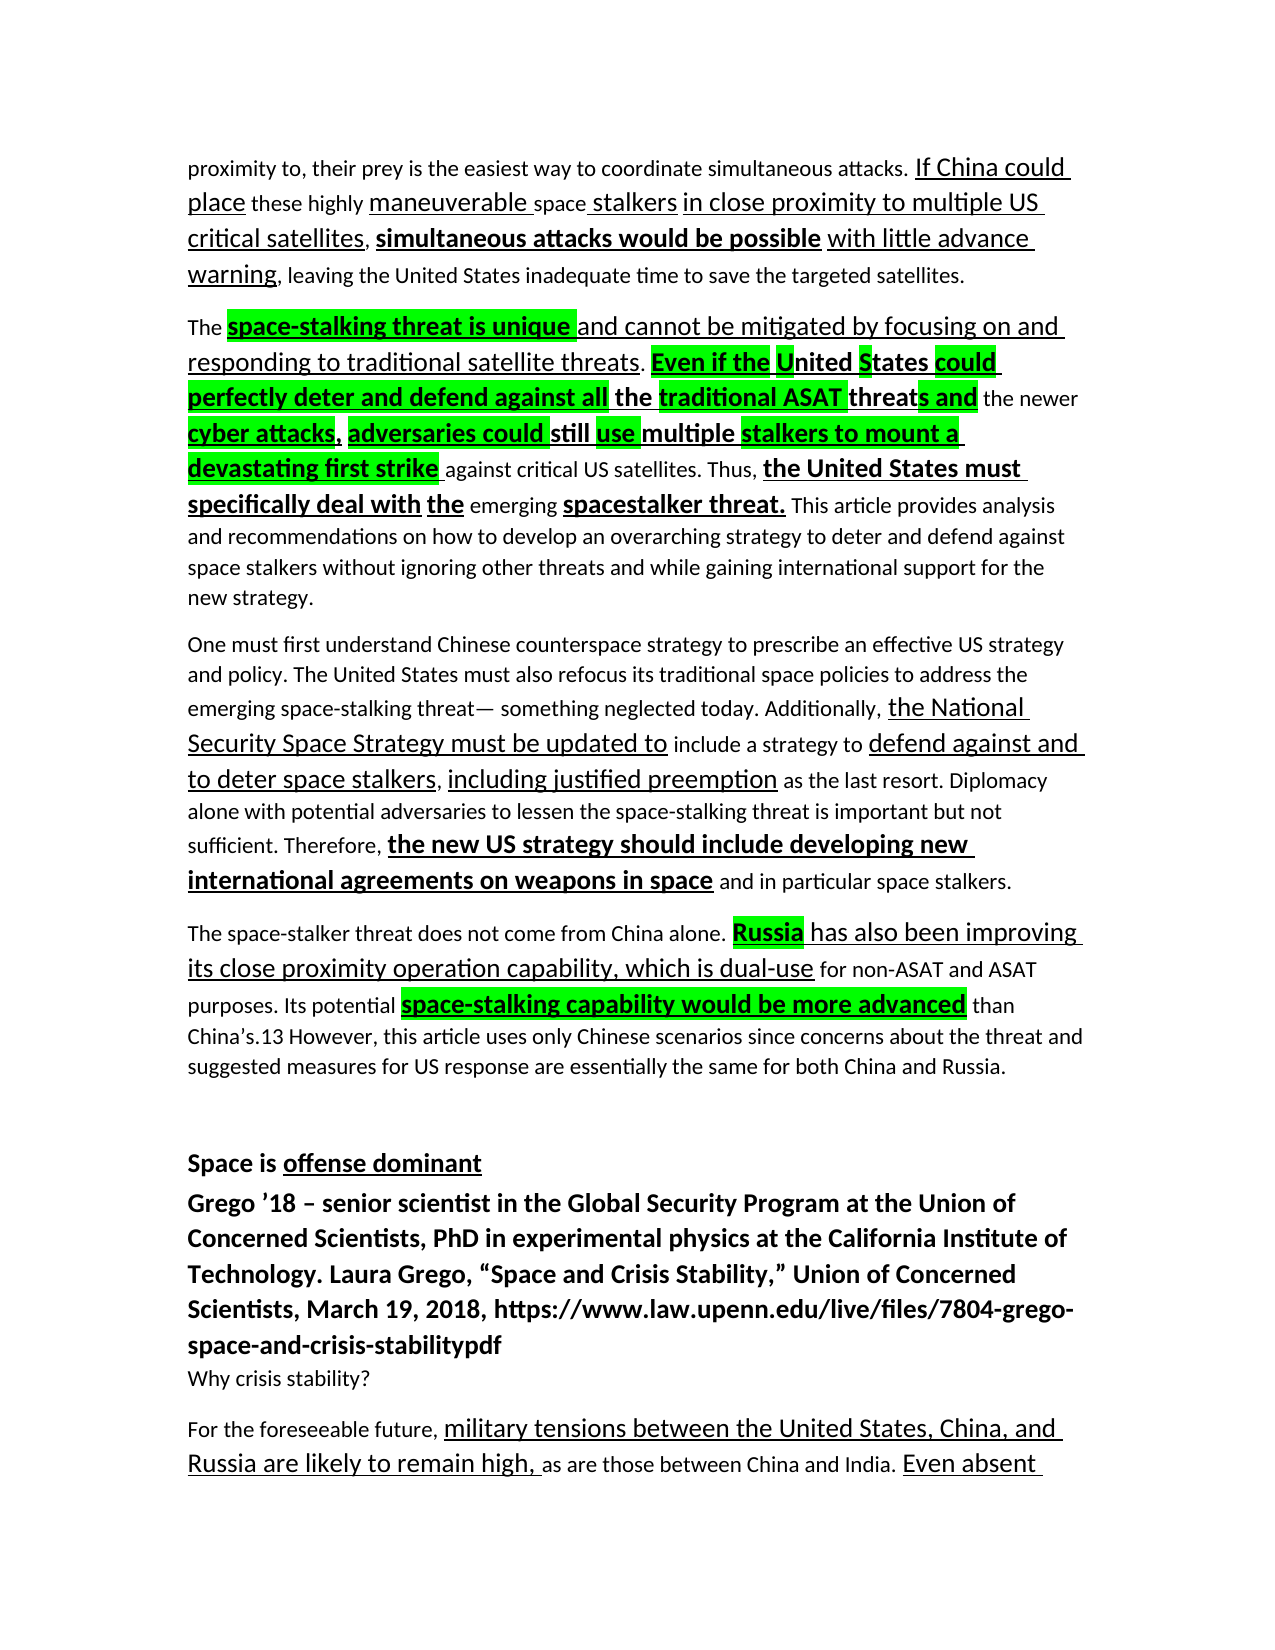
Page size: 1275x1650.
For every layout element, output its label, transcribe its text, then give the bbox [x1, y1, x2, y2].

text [187, 1411, 1087, 1479]
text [187, 150, 1087, 290]
text One must first understand Chinese counterspace strategy to prescribe an effective US strategy and policy. The United States must also refocus its traditional space policies to address the emerging space-stalking threat— something neglected today. Additionally, the National Security Space Strategy must be updated to include a strategy to defend against and to deter space stalkers, including justified preemption as the last resort. Diplomacy alone with potential adversaries to lessen the space-stalking threat is important but not sufficient. Therefore, the new US strategy should include developing new international agreements on weapons in space and in particular space stalkers. [187, 630, 1087, 896]
text The space-stalker threat does not come from China alone. Russia has also been improving its close proximity operation capability, which is dual-use for non-ASAT and ASAT purposes. Its potential space-stalking capability would be more advanced than China’s.13 However, this article uses only Chinese scenarios since concerns about the threat and suggested measures for US response are essentially the same for both China and Russia. [187, 916, 1087, 1080]
subtitle Space is offense dominant [187, 1146, 1087, 1179]
subtitle Grego ’18 – senior scientist in the Global Security Program at the Union of Concerned Scientists, PhD in experimental physics at the California Institute of Technology. Laura Grego, “Space and Crisis Stability,” Union of Concerned Scientists, March 19, 2018, https://www.law.upenn.edu/live/files/7804-grego-space-and-crisis-stabilitypdf [187, 1186, 1087, 1361]
text Why crisis stability? [187, 1364, 1087, 1392]
text The space-stalking threat is unique and cannot be mitigated by focusing on and responding to traditional satellite threats. Even if the United States could perfectly deter and defend against all the traditional ASAT threats and the newer cyber attacks, adversaries could still use multiple stalkers to mount a devastating first strike against critical US satellites. Thus, the United States must specifically deal with the emerging spacestalker threat. This article provides analysis and recommendations on how to develop an overarching strategy to deter and defend against space stalkers without ignoring other threats and while gaining international support for the new strategy. [187, 309, 1087, 611]
